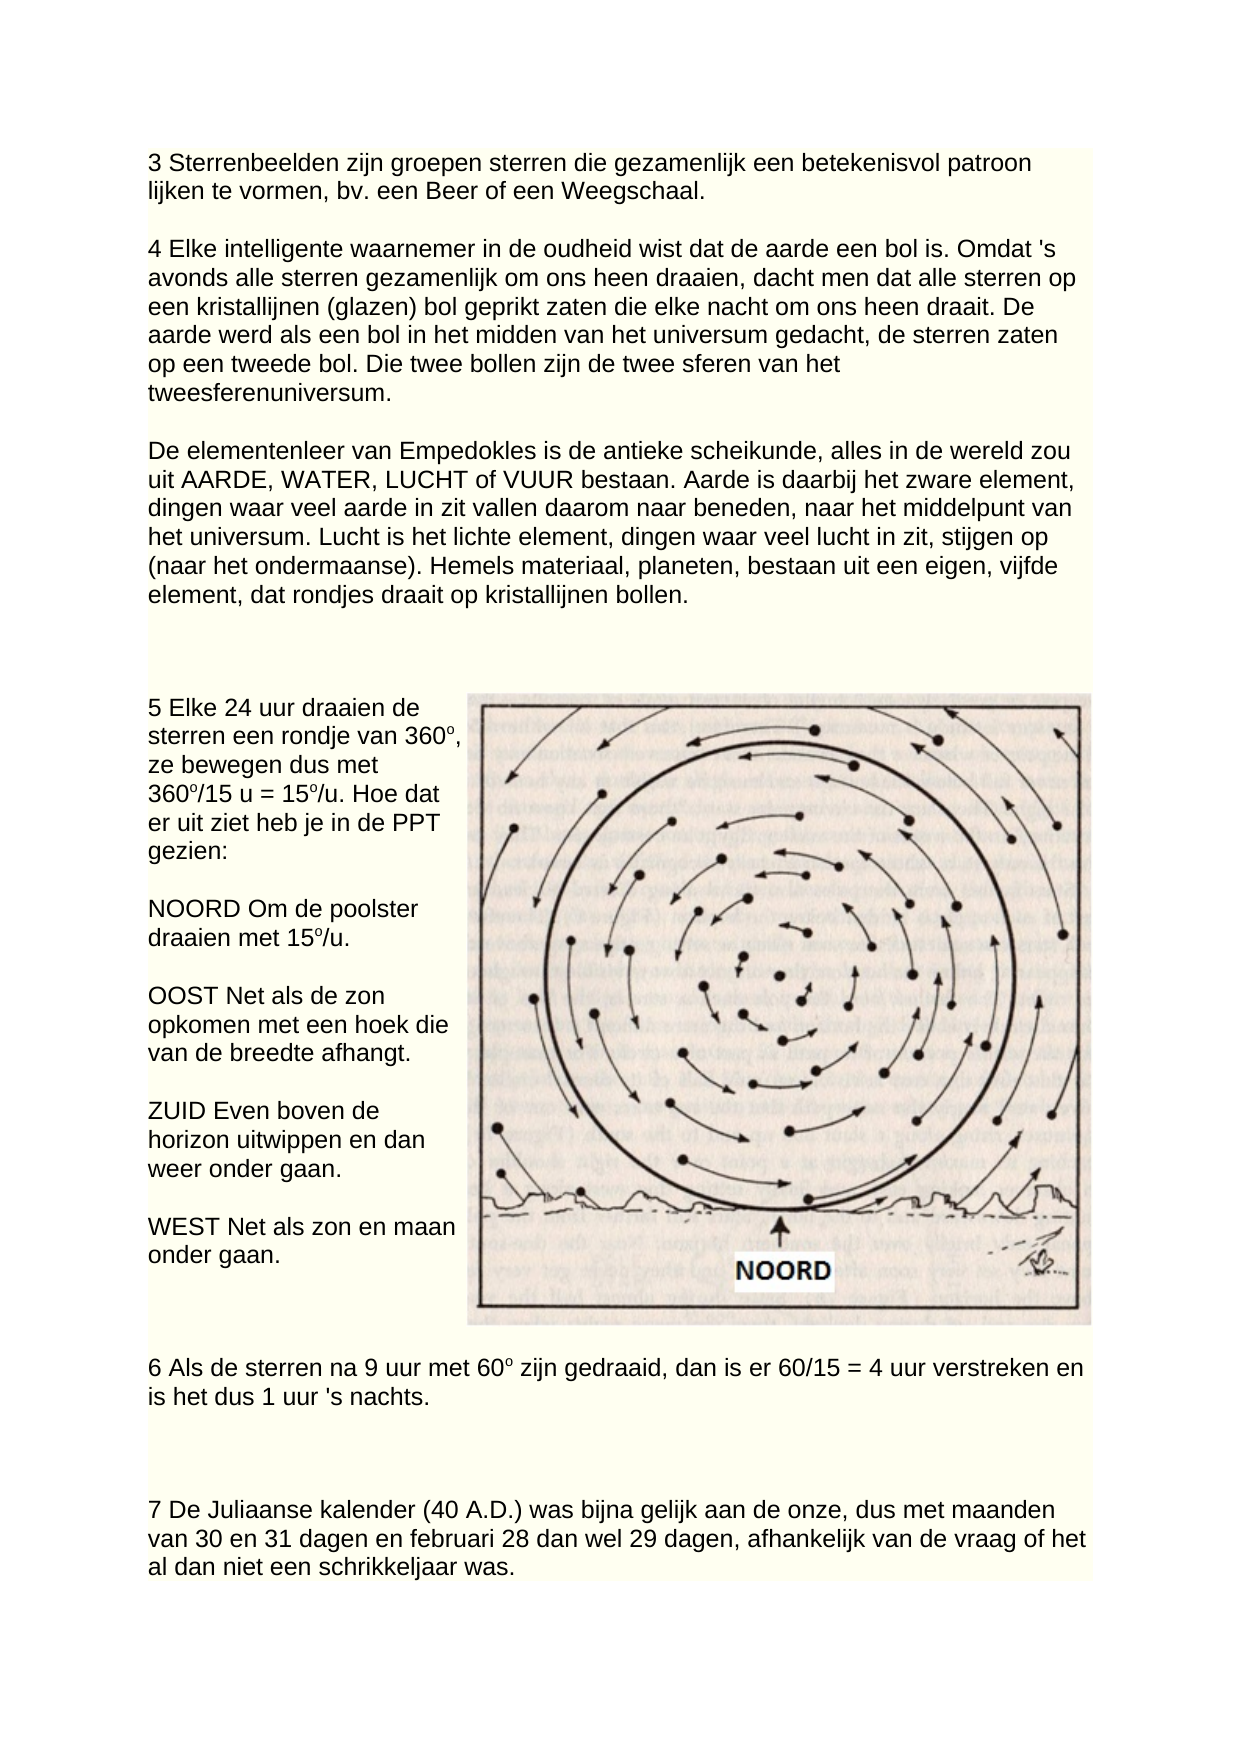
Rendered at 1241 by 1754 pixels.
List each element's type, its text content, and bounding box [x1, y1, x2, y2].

text WEST Net als zon en maan onder gaan. [148, 1212, 466, 1269]
picture [466, 692, 1093, 1327]
text OOST Net als de zon opkomen met een hoek die van de breedte afhangt. [148, 981, 466, 1067]
text ZUID Even boven de horizon uitwippen en dan weer onder gaan. [148, 1096, 466, 1182]
text NOORD Om de poolster draaien met 15o/u. [148, 894, 466, 952]
text 6 Als de sterren na 9 uur met 60o zijn gedraaid, dan is er 60/15 = 4 uur verstreken en is het dus 1 uur 's nachts. [148, 1353, 1093, 1411]
text 3 Sterrenbeelden zijn groepen sterren die gezamenlijk een betekenisvol patroon lijken te vormen, bv. een Beer of een Weegschaal. [148, 148, 1093, 205]
text 4 Elke intelligente waarnemer in de oudheid wist dat de aarde een bol is. Omdat 's avonds alle sterren gezamenlijk om ons heen draaien, dacht men dat alle sterren op een kristallijnen (glazen) bol geprikt zaten die elke nacht om ons heen draait. De aarde werd als een bol in het midden van het universum gedacht, de sterren zaten op een tweede bol. Die twee bollen zijn de twee sferen van het tweesferenuniversum. [148, 234, 1093, 407]
text 7 De Juliaanse kalender (40 A.D.) was bijna gelijk aan de onze, dus met maanden van 30 en 31 dagen en februari 28 dan wel 29 dagen, afhankelijk van de vraag of het al dan niet een schrikkeljaar was. [148, 1495, 1093, 1581]
text De elementenleer van Empedokles is de antieke scheikunde, alles in de wereld zou uit AARDE, WATER, LUCHT of VUUR bestaan. Aarde is daarbij het zware element, dingen waar veel aarde in zit vallen daarom naar beneden, naar het middelpunt van het universum. Lucht is het lichte element, dingen waar veel lucht in zit, stijgen op (naar het ondermaanse). Hemels materiaal, planeten, bestaan uit een eigen, vijfde element, dat rondjes draait op kristallijnen bollen. [148, 436, 1093, 608]
text 5 Elke 24 uur draaien de sterren een rondje van 360o, ze bewegen dus met 360o/15 u = 15o/u. Hoe dat er uit ziet heb je in de PPT gezien: [148, 692, 466, 865]
